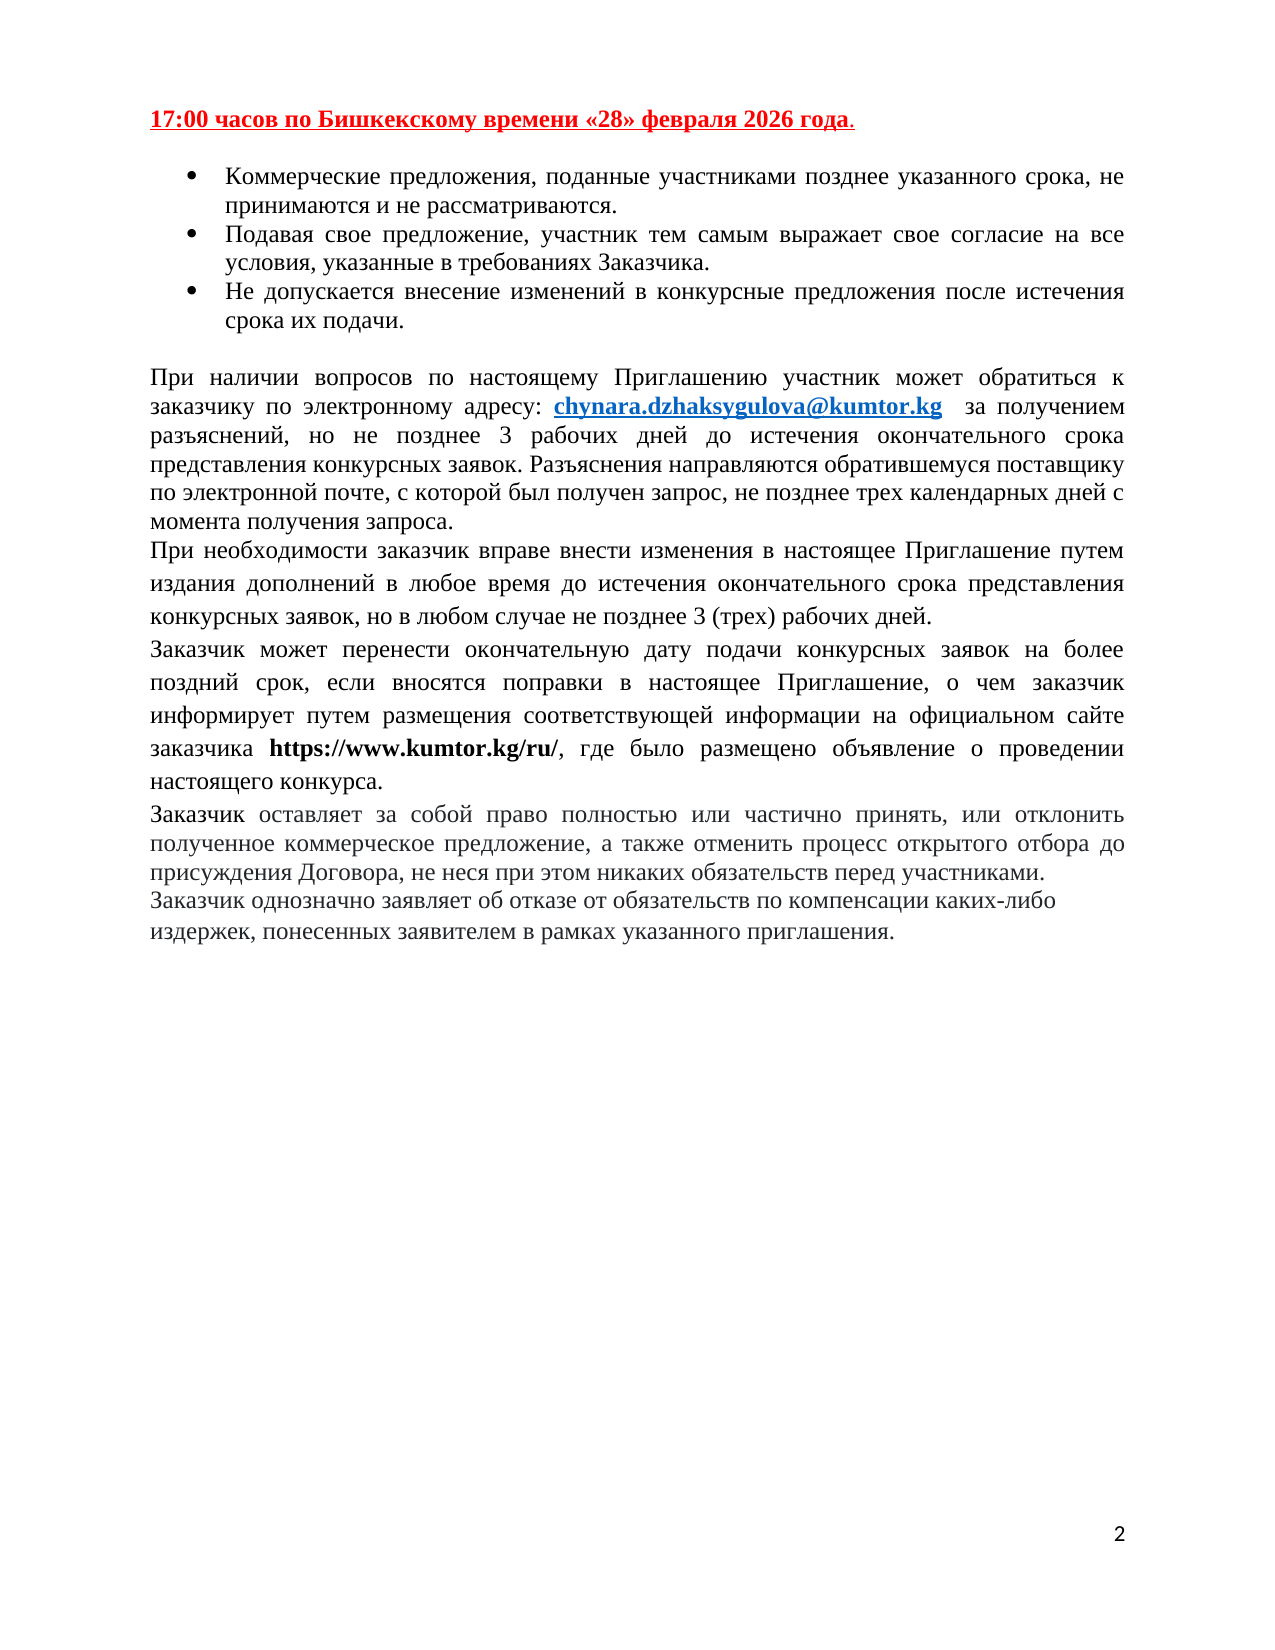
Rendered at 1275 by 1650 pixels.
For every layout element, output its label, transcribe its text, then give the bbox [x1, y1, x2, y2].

list Подавая свое предложение, участник тем самым выражает свое согласие на все условия, указанные в требованиях Заказчика. [187, 219, 1125, 276]
text 17:00 часов по Бишкекскому времени «28» февраля 2026 года. [150, 104, 1125, 132]
list Коммерческие предложения, поданные участниками позднее указанного срока, не принимаются и не рассматриваются. [187, 161, 1125, 219]
text При необходимости заказчик вправе внести изменения в настоящее Приглашение путем издания дополнений в любое время до истечения окончательного срока представления конкурсных заявок, но в любом случае не позднее 3 (трех) рабочих дней. [150, 535, 1125, 630]
text При наличии вопросов по настоящему Приглашению участник может обратиться к заказчику по электронному адресу: chynara.dzhaksygulova@kumtor.kg за получением разъяснений, но не позднее 3 рабочих дней до истечения окончательного срока представления конкурсных заявок. Разъяснения направляются обратившемуся поставщику по электронной почте, с которой был получен запрос, не позднее трех календарных дней с момента получения запроса. [150, 362, 1125, 535]
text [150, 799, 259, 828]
list Не допускается внесение изменений в конкурсные предложения после истечения срока их подачи. [187, 276, 1125, 334]
text Заказчик оставляет за собой право полностью или частично принять, или отклонить полученное коммерческое предложение, а также отменить процесс открытого отбора до присуждения Договора, не неся при этом никаких обязательств перед участниками. [150, 828, 1125, 885]
text Заказчик однозначно заявляет об отказе от обязательств по компенсации каких-либо издержек, понесенных заявителем в рамках указанного приглашения. [150, 885, 1125, 944]
text Заказчик может перенести окончательную дату подачи конкурсных заявок на более поздний срок, если вносятся поправки в настоящее Приглашение, о чем заказчик информирует путем размещения соответствующей информации на официальном сайте заказчика https://www.kumtor.kg/ru/, где было размещено объявление о проведении настоящего конкурса. [150, 634, 1125, 795]
